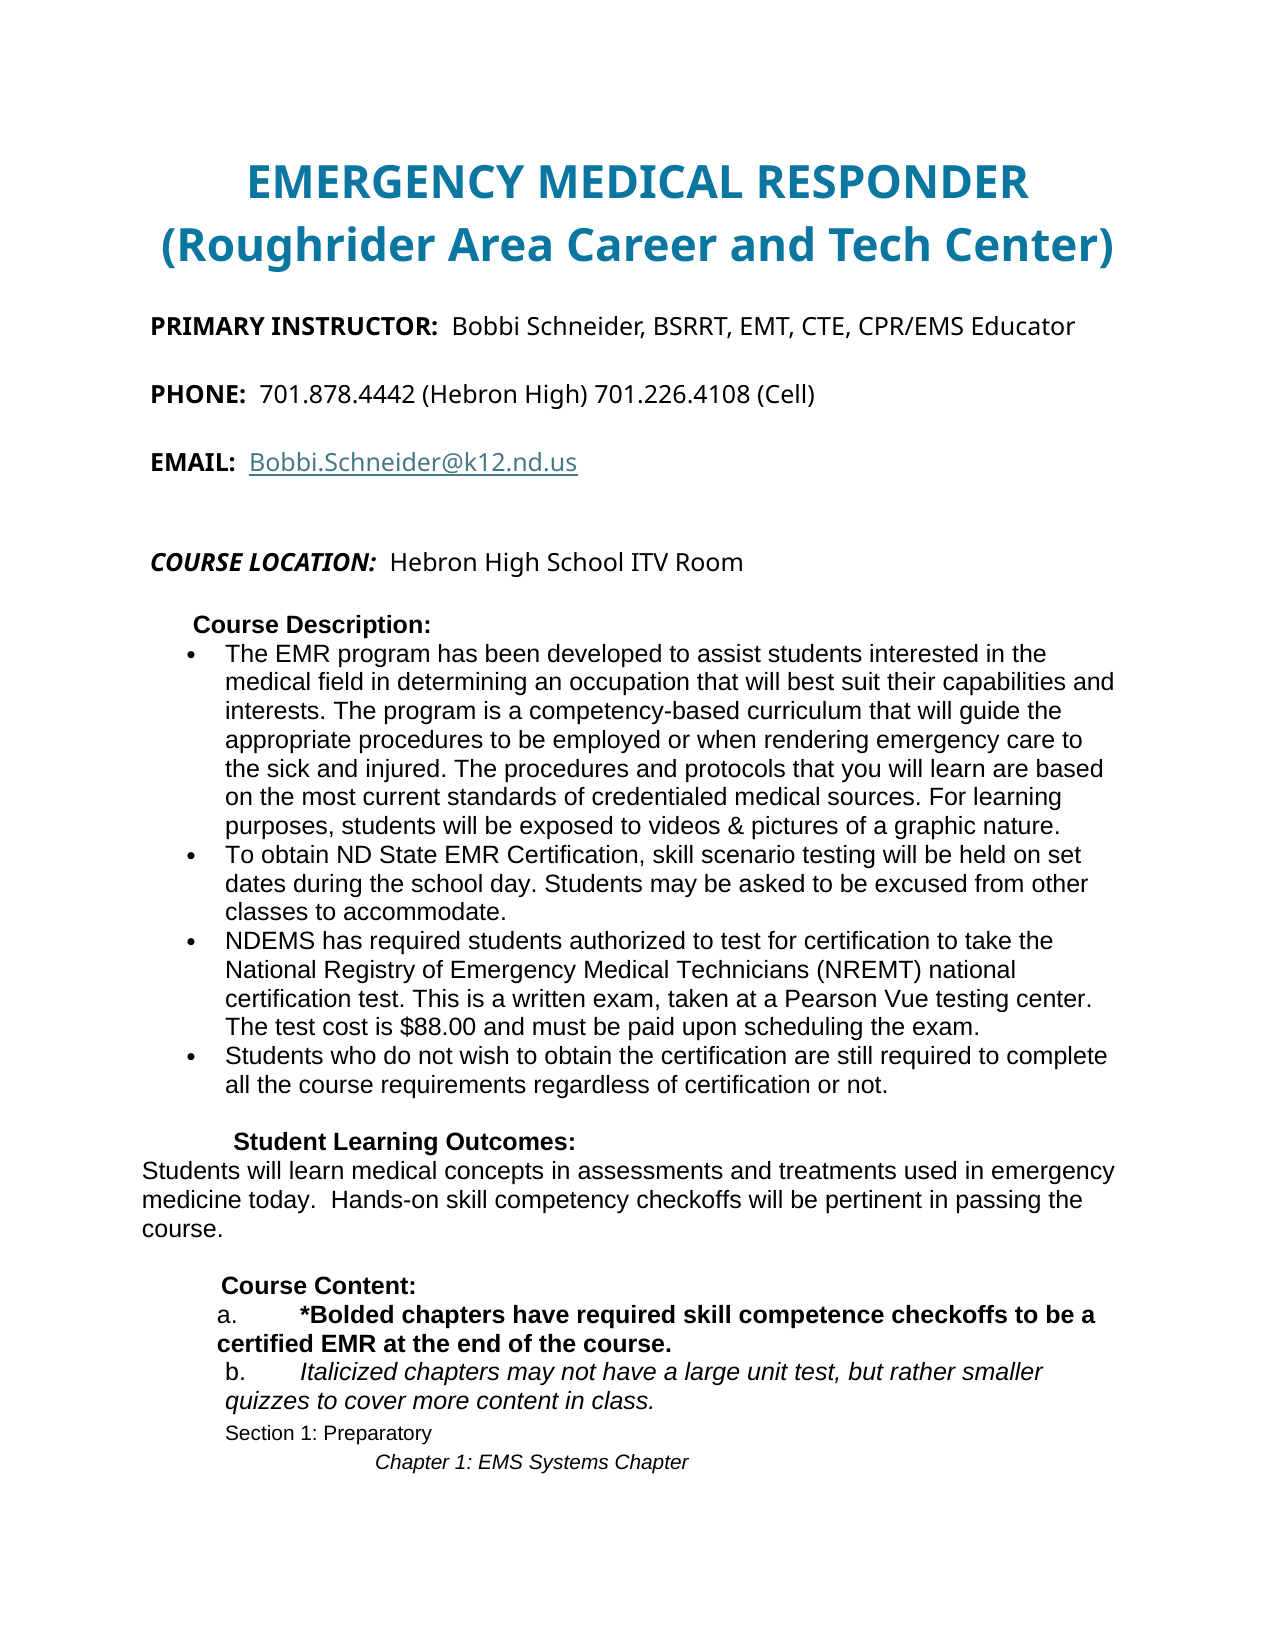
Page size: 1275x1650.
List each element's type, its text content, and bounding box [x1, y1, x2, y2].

list The EMR program has been developed to assist students interested in the medical field in determining an occupation that will best suit their capabilities and interests. The program is a competency-based curriculum that will guide the appropriate procedures to be employed or when rendering emergency care to the sick and injured. The procedures and protocols that you will learn are based on the most current standards of credentialed medical sources. For learning purposes, students will be exposed to videos & pictures of a graphic nature. [187, 638, 1125, 840]
text a. *Bolded chapters have required skill competence checkoffs to be a certified EMR at the end of the course. [217, 1300, 1125, 1357]
list To obtain ND State EMR Certification, skill scenario testing will be held on set dates during the school day. Students may be asked to be excused from other classes to accommodate. [187, 840, 1125, 926]
list NDEMS has required students authorized to test for certification to take the National Registry of Emergency Medical Technicians (NREMT) national certification test. This is a written exam, taken at a Pearson Vue testing center. The test cost is $88.00 and must be paid upon scheduling the exam. [187, 926, 1125, 1041]
text (Roughrider Area Career and Tech Center) [150, 212, 1125, 275]
text Student Learning Outcomes: [225, 1127, 1125, 1156]
text EMERGENCY MEDICAL RESPONDER [150, 150, 1125, 212]
text Students will learn medical concepts in assessments and treatments used in emergency medicine today. Hands-on skill competency checkoffs will be pertinent in passing the course. [142, 1156, 1125, 1242]
text b. Italicized chapters may not have a large unit test, but rather smaller quizzes to cover more content in class. [225, 1357, 1125, 1415]
text COURSE LOCATION: Hebron High School ITV Room [150, 544, 1125, 578]
text EMAIL: Bobbi.Schneider@k12.nd.us [150, 445, 1125, 479]
text PHONE: 701.878.4442 (Hebron High) 701.226.4108 (Cell) [150, 377, 1125, 411]
text PRIMARY INSTRUCTOR: Bobbi Schneider, BSRRT, EMT, CTE, CPR/EMS Educator [150, 309, 1125, 343]
text Course Content: [150, 1271, 1125, 1300]
text Chapter 1: EMS Systems Chapter [300, 1449, 1125, 1473]
list Students who do not wish to obtain the certification are still required to complete all the course requirements regardless of certification or not. [187, 1041, 1125, 1098]
text Course Description: [142, 610, 1125, 638]
text Section 1: Preparatory [150, 1419, 1125, 1445]
